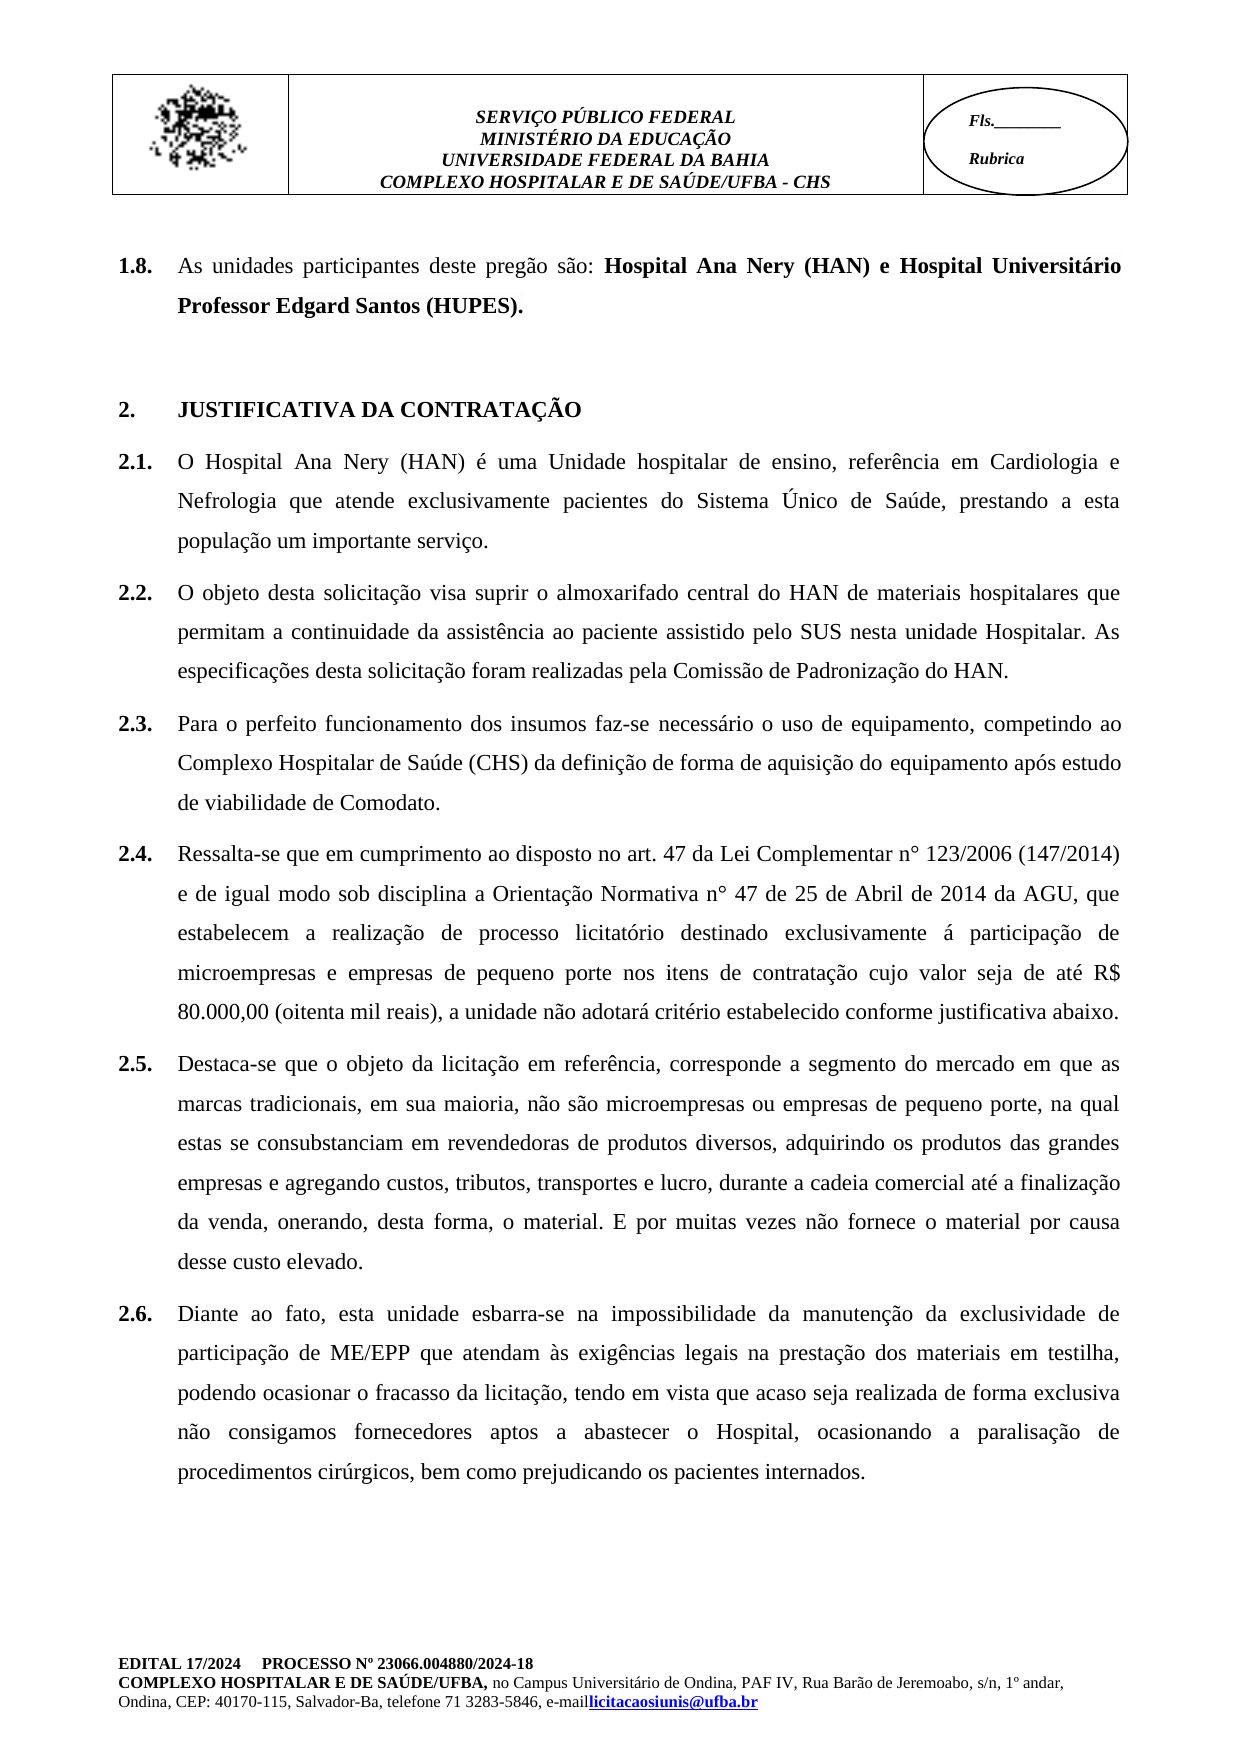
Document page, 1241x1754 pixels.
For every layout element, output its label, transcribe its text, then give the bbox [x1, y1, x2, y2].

list Para o perfeito funcionamento dos insumos faz-se necessário o uso de equipamento, competindo ao Complexo Hospitalar de Saúde (CHS) da definição de forma de aquisição do equipamento após estudo de viabilidade de Comodato. [118, 709, 1122, 815]
list O objeto desta solicitação visa suprir o almoxarifado central do HAN de materiais hospitalares que permitam a continuidade da assistência ao paciente assistido pelo SUS nesta unidade Hospitalar. As especificações desta solicitação foram realizadas pela Comissão de Padronização do HAN. [118, 579, 1122, 684]
list JUSTIFICATIVA DA CONTRATAÇÃO [118, 396, 1122, 422]
list As unidades participantes deste pregão são: Hospital Ana Nery (HAN) e Hospital Universitário Professor Edgard Santos (HUPES). [118, 252, 1122, 318]
list Ressalta-se que em cumprimento ao disposto no art. 47 da Lei Complementar n° 123/2006 (147/2014) e de igual modo sob disciplina a Orientação Normativa n° 47 de 25 de Abril de 2014 da AGU, que estabelecem a realização de processo licitatório destinado exclusivamente á participação de microempresas e empresas de pequeno porte nos itens de contratação cujo valor seja de até R$ 80.000,00 (oitenta mil reais), a unidade não adotará critério estabelecido conforme justificativa abaixo. [118, 841, 1122, 1025]
list Destaca-se que o objeto da licitação em referência, corresponde a segmento do mercado em que as marcas tradicionais, em sua maioria, não são microempresas ou empresas de pequeno porte, na qual estas se consubstanciam em revendedoras de produtos diversos, adquirindo os produtos das grandes empresas e agregando custos, tributos, transportes e lucro, durante a cadeia comercial até a finalização da venda, onerando, desta forma, o material. E por muitas vezes não fornece o material por causa desse custo elevado. [118, 1050, 1122, 1274]
list Diante ao fato, esta unidade esbarra-se na impossibilidade da manutenção da exclusividade de participação de ME/EPP que atendam às exigências legais na prestação dos materiais em testilha, podendo ocasionar o fracasso da licitação, tendo em vista que acaso seja realizada de forma exclusiva não consigamos fornecedores aptos a abastecer o Hospital, ocasionando a paralisação de procedimentos cirúrgicos, bem como prejudicando os pacientes internados. [118, 1300, 1122, 1484]
list O Hospital Ana Nery (HAN) é uma Unidade hospitalar de ensino, referência em Cardiologia e Nefrologia que atende exclusivamente pacientes do Sistema Único de Saúde, prestando a esta população um importante serviço. [118, 448, 1122, 553]
